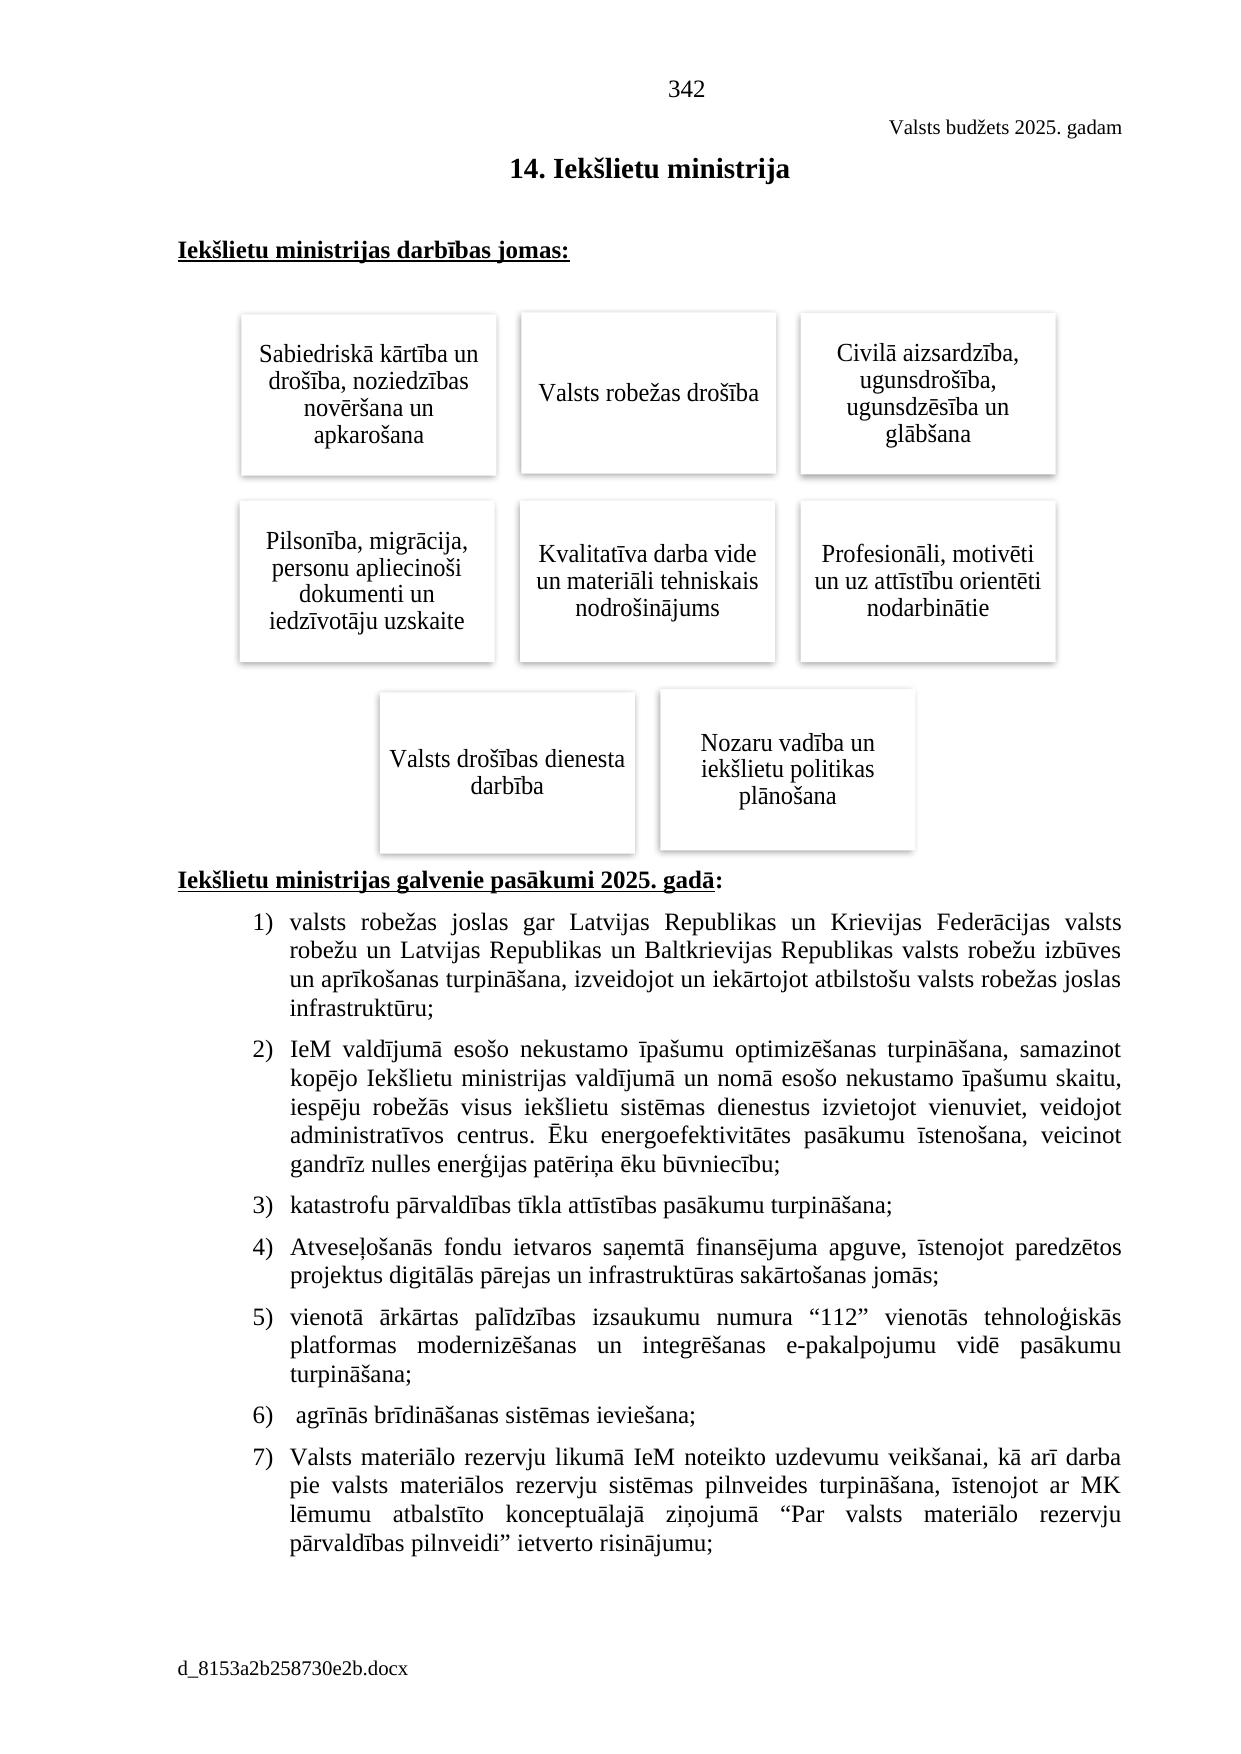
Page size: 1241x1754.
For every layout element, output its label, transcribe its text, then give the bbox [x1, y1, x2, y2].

list IeM valdījumā esošo nekustamo īpašumu optimizēšanas turpināšana, samazinot kopējo Iekšlietu ministrijas valdījumā un nomā esošo nekustamo īpašumu skaitu, iespēju robežās visus iekšlietu sistēmas dienestus izvietojot vienuviet, veidojot administratīvos centrus. Ēku energoefektivitātes pasākumu īstenošana, veicinot gandrīz nulles enerģijas patēriņa ēku būvniecību; [252, 1034, 1122, 1178]
text Iekšlietu ministrijas darbības jomas: [177, 235, 1122, 264]
text 14. Iekšlietu ministrija [177, 152, 1122, 185]
list Atveseļošanās fondu ietvaros saņemtā finansējuma apguve, īstenojot paredzētos projektus digitālās pārejas un infrastruktūras sakārtošanas jomās; [252, 1232, 1122, 1289]
text Iekšlietu ministrijas galvenie pasākumi 2025. gadā: [177, 866, 1122, 894]
list vienotā ārkārtas palīdzības izsaukumu numura “112” vienotās tehnoloģiskās platformas modernizēšanas un integrēšanas e-pakalpojumu vidē pasākumu turpināšana; [252, 1302, 1122, 1388]
list agrīnās brīdināšanas sistēmas ieviešana; [252, 1401, 1122, 1429]
list Valsts materiālo rezervju likumā IeM noteikto uzdevumu veikšanai, kā arī darba pie valsts materiālos rezervju sistēmas pilnveides turpināšana, īstenojot ar MK lēmumu atbalstīto konceptuālajā ziņojumā “Par valsts materiālo rezervju pārvaldības pilnveidi” ietverto risinājumu; [252, 1442, 1122, 1557]
list valsts robežas joslas gar Latvijas Republikas un Krievijas Federācijas valsts robežu un Latvijas Republikas un Baltkrievijas Republikas valsts robežu izbūves un aprīkošanas turpināšana, izveidojot un iekārtojot atbilstošu valsts robežas joslas infrastruktūru; [252, 907, 1122, 1022]
list katastrofu pārvaldības tīkla attīstības pasākumu turpināšana; [252, 1191, 1122, 1219]
